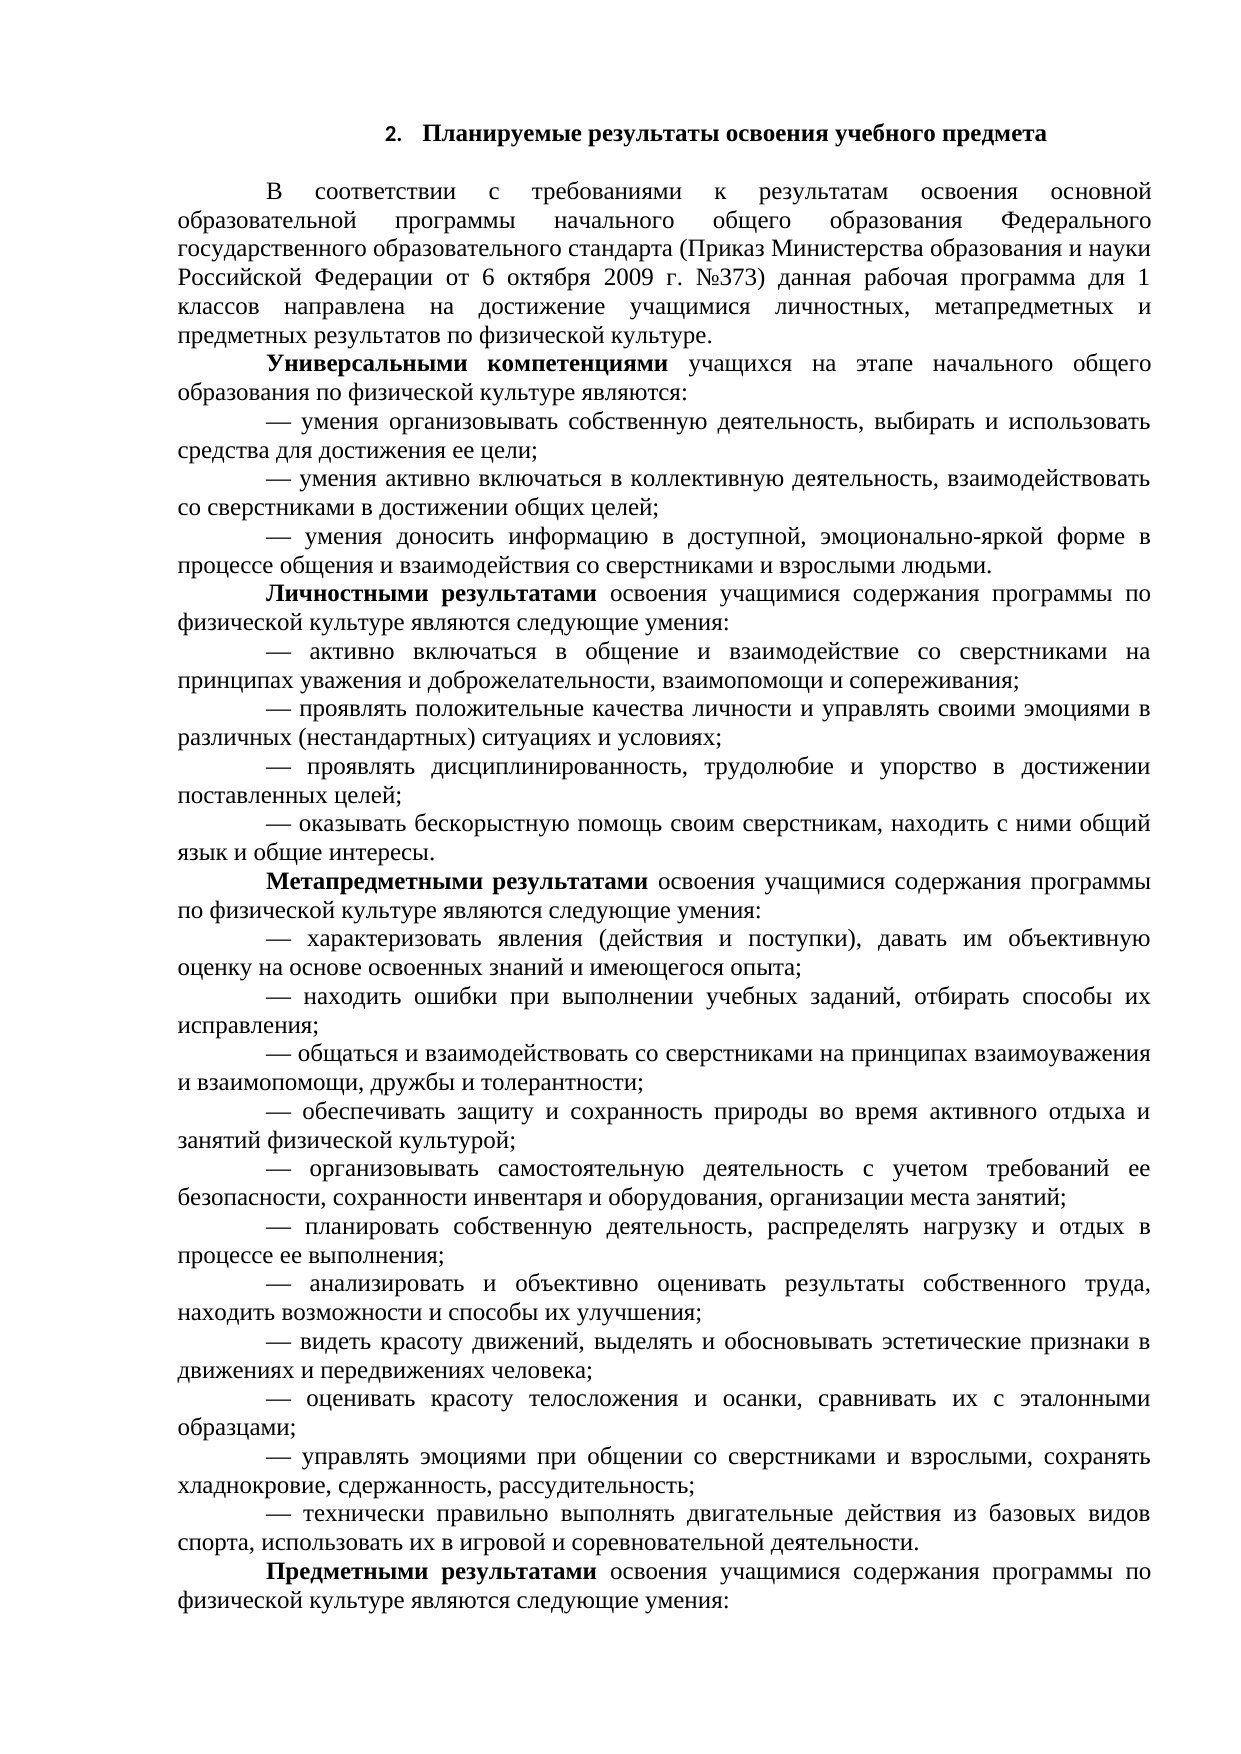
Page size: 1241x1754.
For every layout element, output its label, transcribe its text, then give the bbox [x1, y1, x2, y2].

text — управлять эмоциями при общении со сверстниками и взрослыми, сохранять хладнокровие, сдержанность, рассудительность; [177, 1441, 1152, 1498]
text — оценивать красоту телосложения и осанки, сравнивать их с эталонными образцами; [177, 1383, 1152, 1441]
list Планируемые результаты освоения учебного предмета [280, 118, 1152, 147]
text — активно включаться в общение и взаимодействие со сверстниками на принципах уважения и доброжелательности, взаимопомощи и сопереживания; [177, 636, 1152, 693]
text Метапредметными результатами освоения учащимися содержания программы по физической культуре являются следующие умения: [177, 866, 1152, 923]
text — анализировать и объективно оценивать результаты собственного труда, находить возможности и способы их улучшения; [177, 1268, 1152, 1326]
text Универсальными компетенциями учащихся на этапе начального общего образования по физической культуре являются: [177, 348, 1152, 406]
text — умения доносить информацию в доступной, эмоционально-яркой форме в процессе общения и взаимодействия со сверстниками и взрослыми людьми. [177, 521, 1152, 578]
text — проявлять положительные качества личности и управлять своими эмоциями в различных (нестандартных) ситуациях и условиях; [177, 693, 1152, 751]
text — технически правильно выполнять двигательные действия из базовых видов спорта, использовать их в игровой и соревновательной деятельности. [177, 1498, 1152, 1556]
text Предметными результатами освоения учащимися содержания программы по физической культуре являются следующие умения: [177, 1556, 1152, 1613]
text — умения организовывать собственную деятельность, выбирать и использовать средства для достижения ее цели; [177, 406, 1152, 463]
text — общаться и взаимодействовать со сверстниками на принципах взаимоуважения и взаимопомощи, дружбы и толерантности; [177, 1038, 1152, 1096]
text Личностными результатами освоения учащимися содержания программы по физической культуре являются следующие умения: [177, 578, 1152, 636]
text — видеть красоту движений, выделять и обосновывать эстетические признаки в движениях и передвижениях человека; [177, 1326, 1152, 1383]
text — проявлять дисциплинированность, трудолюбие и упорство в достижении поставленных целей; [177, 751, 1152, 808]
text — характеризовать явления (действия и поступки), давать им объективную оценку на основе освоенных знаний и имеющегося опыта; [177, 923, 1152, 981]
text — умения активно включаться в коллективную деятельность, взаимодействовать со сверстниками в достижении общих целей; [177, 463, 1152, 521]
text — оказывать бескорыстную помощь своим сверстникам, находить с ними общий язык и общие интересы. [177, 808, 1152, 866]
text В соответствии с требованиями к результатам освоения основной образовательной программы начального общего образования Федерального государственного образовательного стандарта (Приказ Министерства образования и науки Российской Федерации от 6 октября 2009 г. №373) данная рабочая программа для 1 классов направлена на достижение учащимися личностных, метапредметных и предметных результатов по физической культуре. [177, 176, 1152, 348]
text — находить ошибки при выполнении учебных заданий, отбирать способы их исправления; [177, 981, 1152, 1038]
text — планировать собственную деятельность, распределять нагрузку и отдых в процессе ее выполнения; [177, 1211, 1152, 1268]
text — обеспечивать защиту и сохранность природы во время активного отдыха и занятий физической культурой; [177, 1096, 1152, 1153]
text — организовывать самостоятельную деятельность с учетом требований ее безопасности, сохранности инвентаря и оборудования, организации места занятий; [177, 1153, 1152, 1211]
